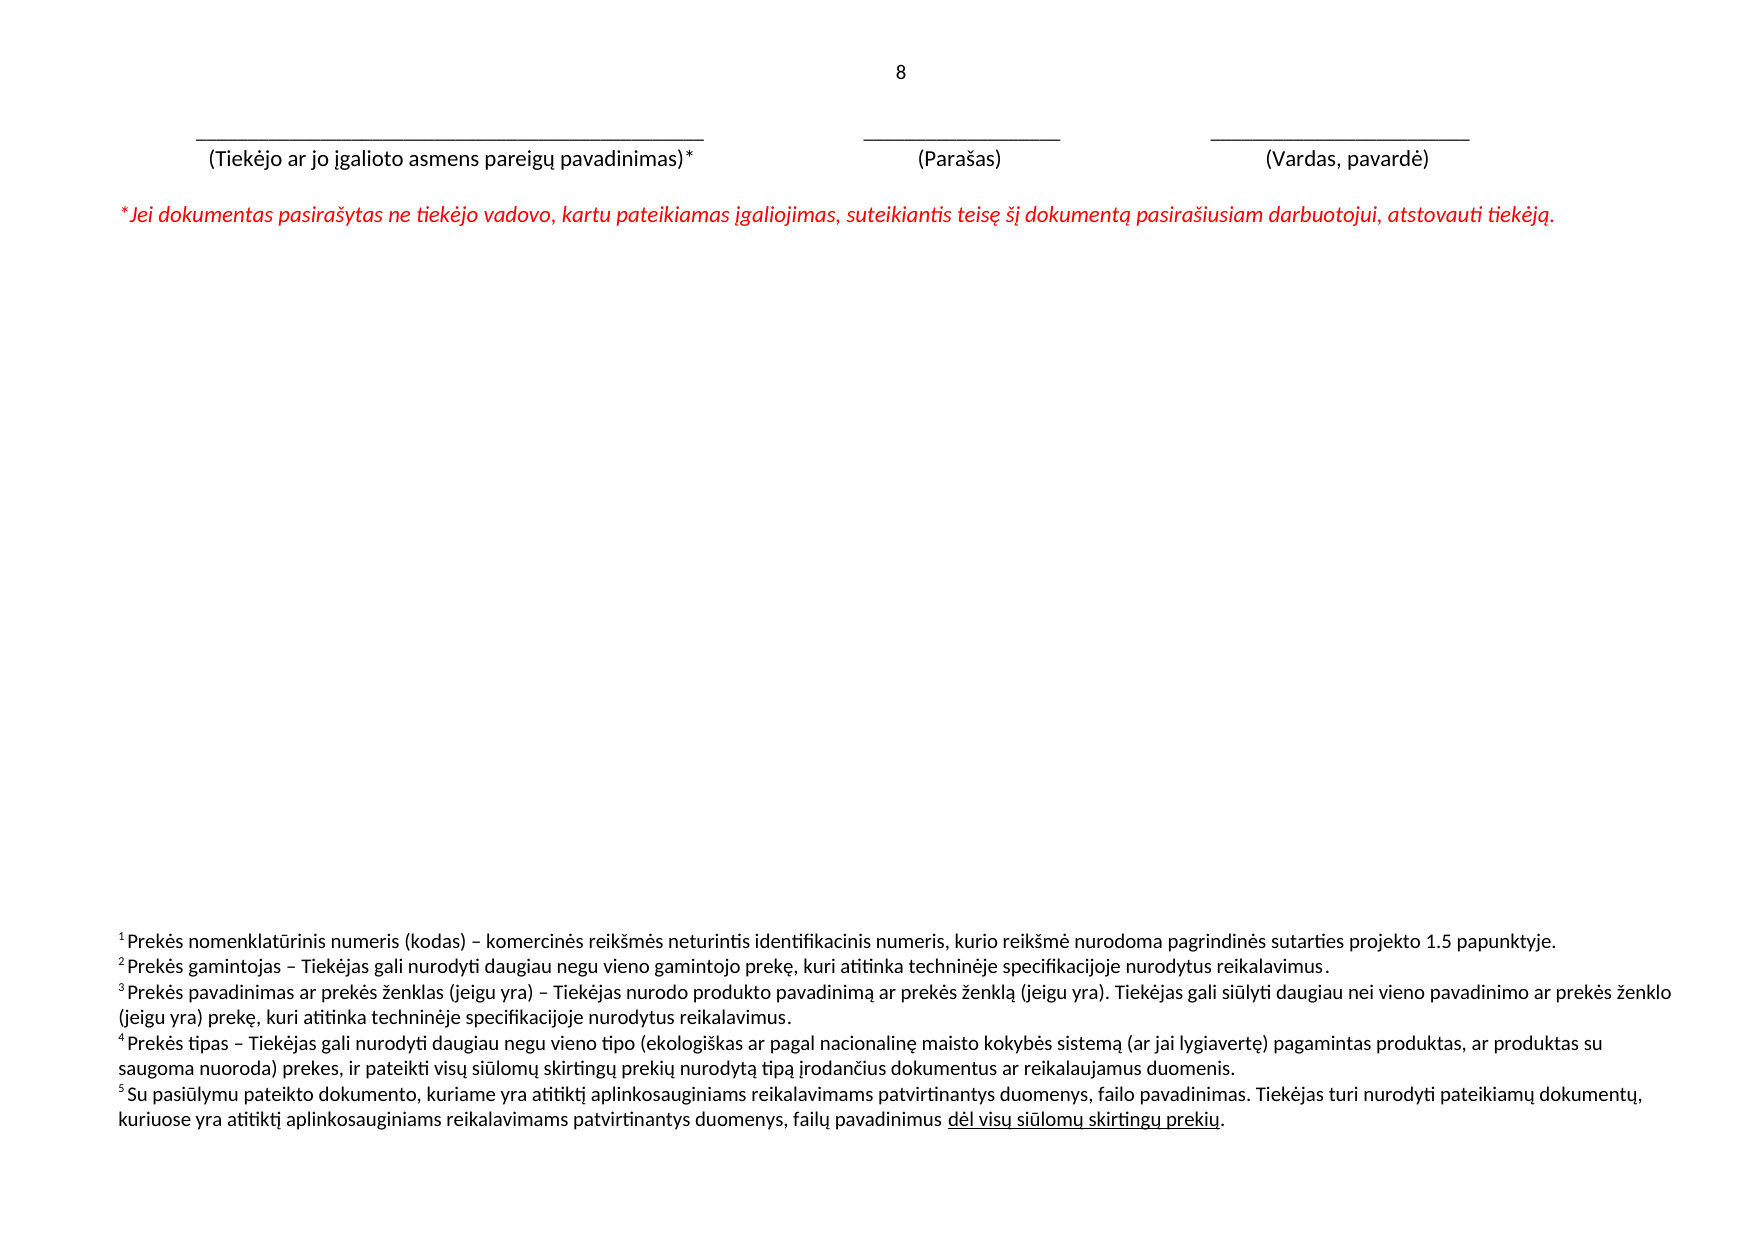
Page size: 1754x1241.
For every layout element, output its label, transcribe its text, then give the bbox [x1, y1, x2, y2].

text *Jei dokumentas pasirašytas ne tiekėjo vadovo, kartu pateikiamas įgaliojimas, suteikiantis teisę šį dokumentą pasirašiusiam darbuotojui, atstovauti tiekėją. [118, 200, 1683, 228]
text _________________________________________________ ___________________ _________________________ [118, 118, 1683, 144]
text (Tiekėjo ar jo įgalioto asmens pareigų pavadinimas)* (Parašas) (Vardas, pavardė) [118, 144, 1683, 172]
